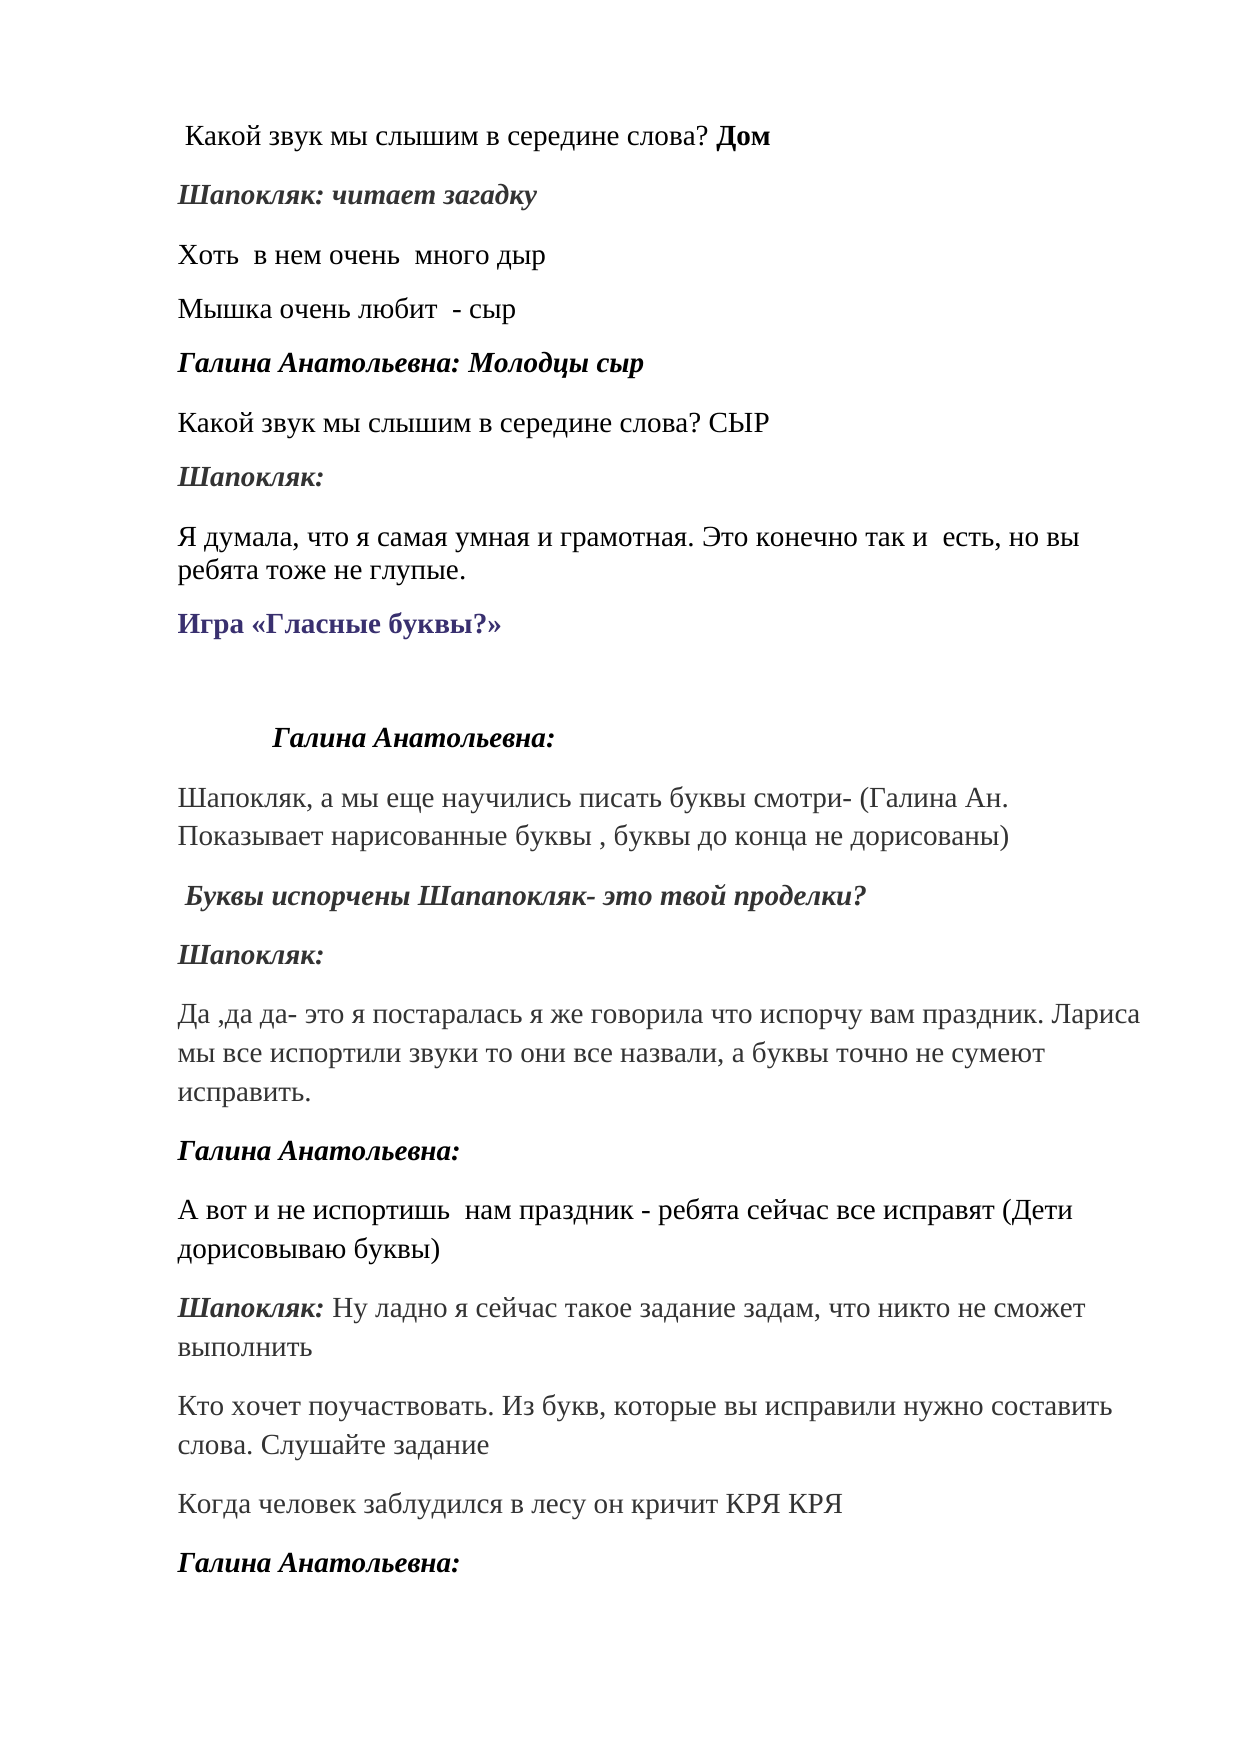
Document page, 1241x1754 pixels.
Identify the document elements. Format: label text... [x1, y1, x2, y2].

text Галина Анатольевна: Молодцы сыр [177, 346, 1152, 379]
text Какой звук мы слышим в середине слова? Дом [177, 118, 1152, 152]
text Я думала, что я самая умная и грамотная. Это конечно так и есть, но вы ребята тоже не глупые. [177, 519, 1152, 586]
text Хоть в нем очень много дыр [177, 237, 1152, 270]
text Да ,да да- это я постаралась я же говорила что испорчу вам праздник. Лариса мы все испортили звуки то они все назвали, а буквы точно не сумеют исправить. [177, 997, 1152, 1107]
text Игра «Гласные буквы?» [177, 607, 1152, 640]
text Галина Анатольевна: [177, 1546, 1152, 1579]
text Шапокляк, а мы еще научились писать буквы смотри- (Галина Ан. Показывает нарисованные буквы , буквы до конца не дорисованы) [177, 780, 1152, 852]
text Когда человек заблудился в лесу он кричит КРЯ КРЯ [177, 1486, 1152, 1520]
text А вот и не испортишь нам праздник - ребята сейчас все исправят (Дети дорисовываю буквы) [177, 1192, 1152, 1264]
text Кто хочет поучаствовать. Из букв, которые вы исправили нужно составить слова. Слушайте задание [177, 1388, 1152, 1460]
text Шапокляк: [177, 459, 1152, 493]
text Мышка очень любит - сыр [177, 291, 1152, 325]
text Шапокляк: Ну ладно я сейчас такое задание задам, что никто не сможет выполнить [177, 1290, 1152, 1362]
text Шапокляк: читает загадку [177, 177, 1152, 211]
text Шапокляк: [177, 937, 1152, 971]
text Галина Анатольевна: [177, 698, 1152, 754]
text Галина Анатольевна: [177, 1133, 1152, 1167]
text Какой звук мы слышим в середине слова? СЫР [177, 405, 1152, 438]
text Буквы испорчены Шапапокляк- это твой проделки? [177, 878, 1152, 911]
